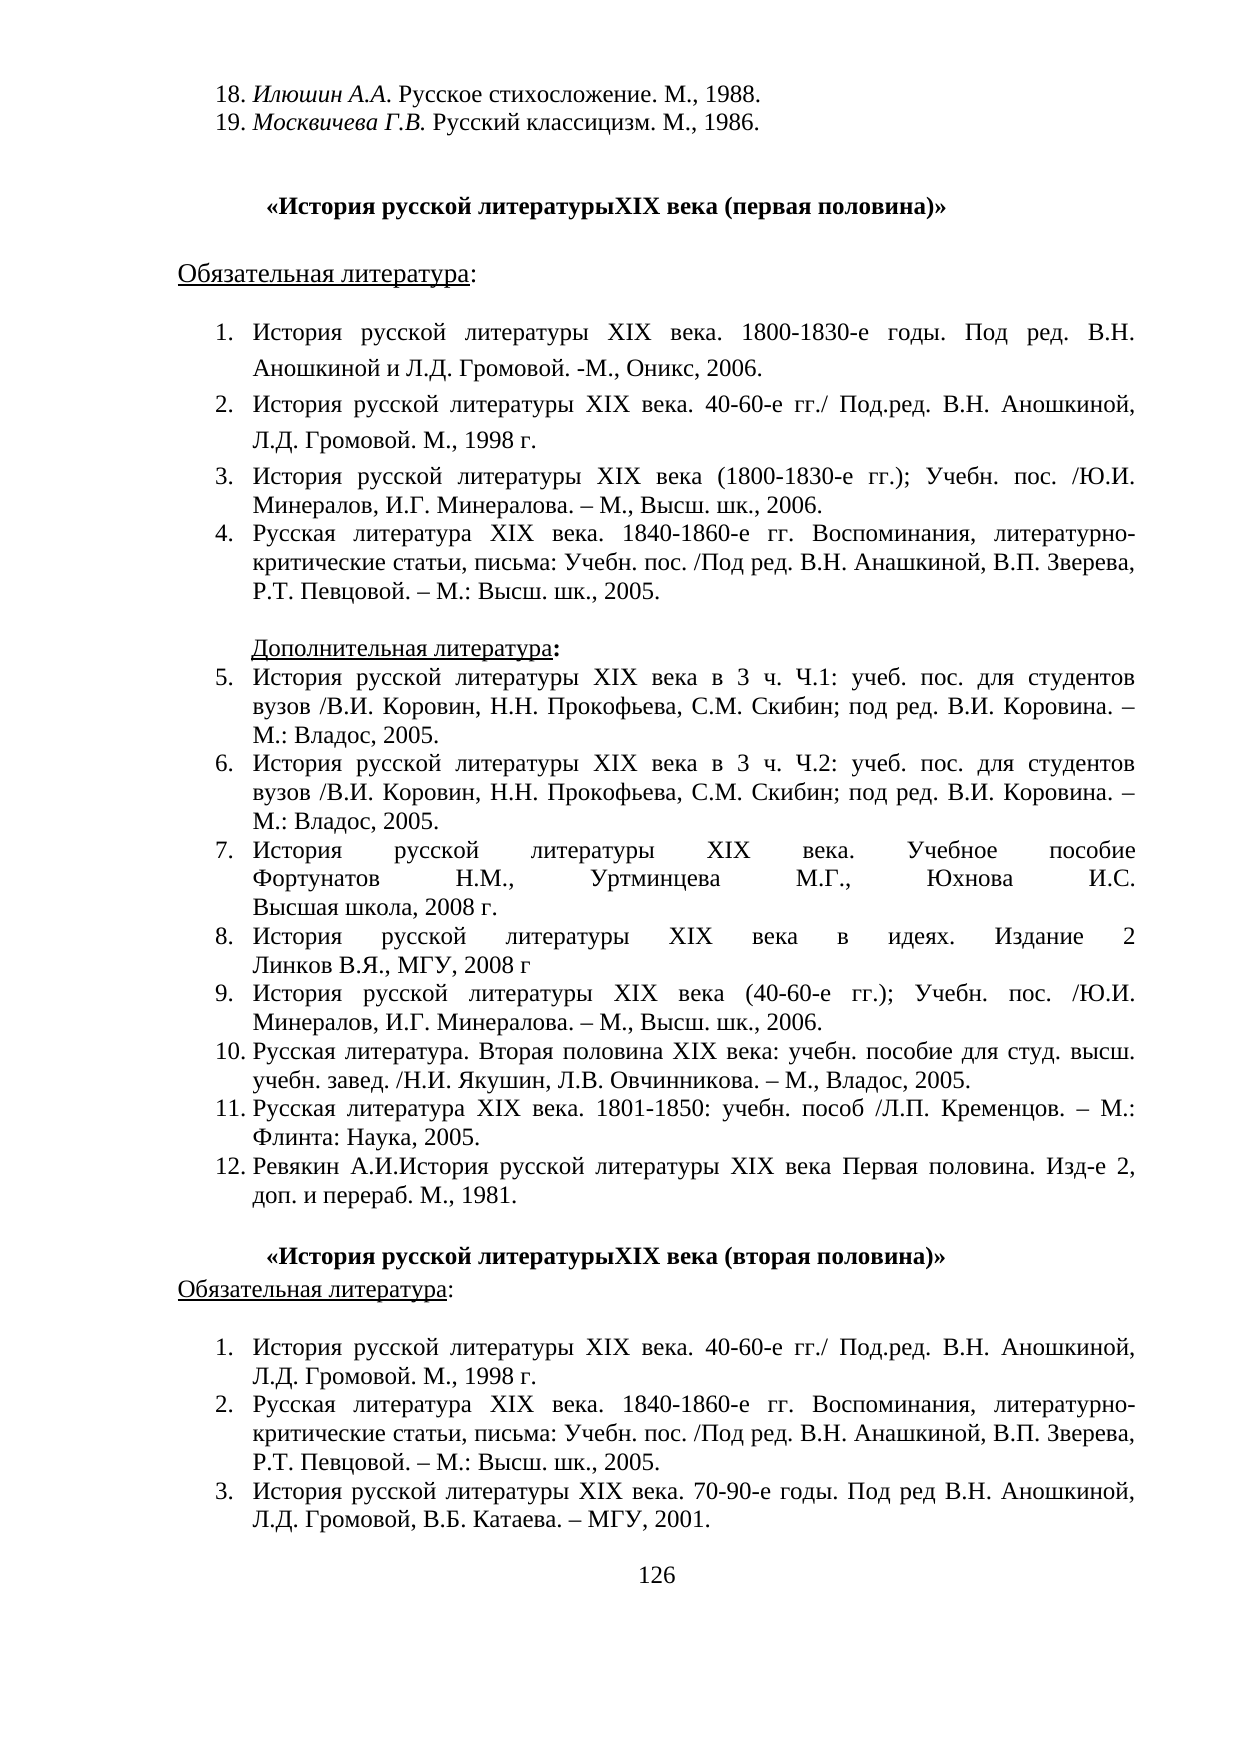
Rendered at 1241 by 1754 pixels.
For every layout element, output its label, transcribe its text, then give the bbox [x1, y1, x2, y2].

text Обязательная литература: [177, 257, 1136, 288]
list История русской литературы ХIХ века. 40-60-е гг./ Под.ред. В.Н. Аношкиной, Л.Д. Громовой. М., . [215, 389, 1136, 454]
text «История русской литературыXIX века (вторая половина)» [266, 1241, 1136, 1270]
list Ревякин А.И.История русской литературы XIX века Первая половина. Изд-е 2, доп. и перераб. М., 1981. [215, 1151, 1136, 1208]
list Русская литература ХIХ века. 1840-1860-е гг. Воспоминания, литературно-критические статьи, письма: Учебн. пос. /Под ред. В.Н. Анашкиной, В.П. Зверева, Р.Т. Певцовой. – М.: Высш. шк., 2005. [215, 518, 1136, 605]
list История русской литературы ХIХ века (40-60-е гг.); Учебн. пос. /Ю.И. Минералов, И.Г. Минералова. – М., Высш. шк., 2006. [215, 978, 1136, 1036]
list Москвичева Г.В. Русский классицизм. М., 1986. [215, 107, 1136, 136]
list Илюшин А.А. Русское стихосложение. М., 1988. [215, 79, 1136, 107]
list История русской литературы XIX века в идеях. Издание 2 Линков В.Я., МГУ, 2008 г [215, 921, 1136, 978]
text Дополнительная литература: [177, 633, 1136, 662]
text Обязательная литература: [177, 1274, 1136, 1303]
list История русской литературы ХIХ века. 40-60-е гг./ Под.ред. В.Н. Аношкиной, Л.Д. Громовой. М., . [215, 1332, 1136, 1389]
list История русской литературы ХIХ века в 3 ч. Ч.1: учеб. пос. для студентов вузов /В.И. Коровин, Н.Н. Прокофьева, С.М. Скибин; под ред. В.И. Коровина. – М.: Владос, 2005. [215, 662, 1136, 748]
list История русской литературы ХIХ века. 70-90-е годы. Под ред В.Н. Аношкиной, Л.Д. Громовой, В.Б. Катаева. – МГУ, 2001. [215, 1476, 1136, 1533]
list История русской литературы XIX века. Учебное пособие Фортунатов Н.М., Уртминцева М.Г., Юхнова И.С. Высшая школа, 2008 г. [215, 835, 1136, 921]
list Русская литература ХIХ века. 1840-1860-е гг. Воспоминания, литературно-критические статьи, письма: Учебн. пос. /Под ред. В.Н. Анашкиной, В.П. Зверева, Р.Т. Певцовой. – М.: Высш. шк., 2005. [215, 1389, 1136, 1476]
text «История русской литературыXIX века (первая половина)» [266, 191, 1136, 220]
list История русской литературы ХIХ века (1800-1830-е гг.); Учебн. пос. /Ю.И. Минералов, И.Г. Минералова. – М., Высш. шк., 2006. [215, 461, 1136, 518]
list Русская литература. Вторая половина ХIХ века: учебн. пособие для студ. высш. учебн. завед. /Н.И. Якушин, Л.В. Овчинникова. – М., Владос, 2005. [215, 1036, 1136, 1093]
list История русской литературы XIX века. 1800-1830-е годы. Под ред. В.Н. Аношкиной и Л.Д. Громовой. -М., Оникс, 2006. [215, 317, 1136, 382]
list История русской литературы ХIХ века в 3 ч. Ч.2: учеб. пос. для студентов вузов /В.И. Коровин, Н.Н. Прокофьева, С.М. Скибин; под ред. В.И. Коровина. – М.: Владос, 2005. [215, 748, 1136, 835]
list Русская литература ХIХ века. 1801-1850: учебн. пособ /Л.П. Кременцов. – М.: Флинта: Наука, 2005. [215, 1093, 1136, 1151]
